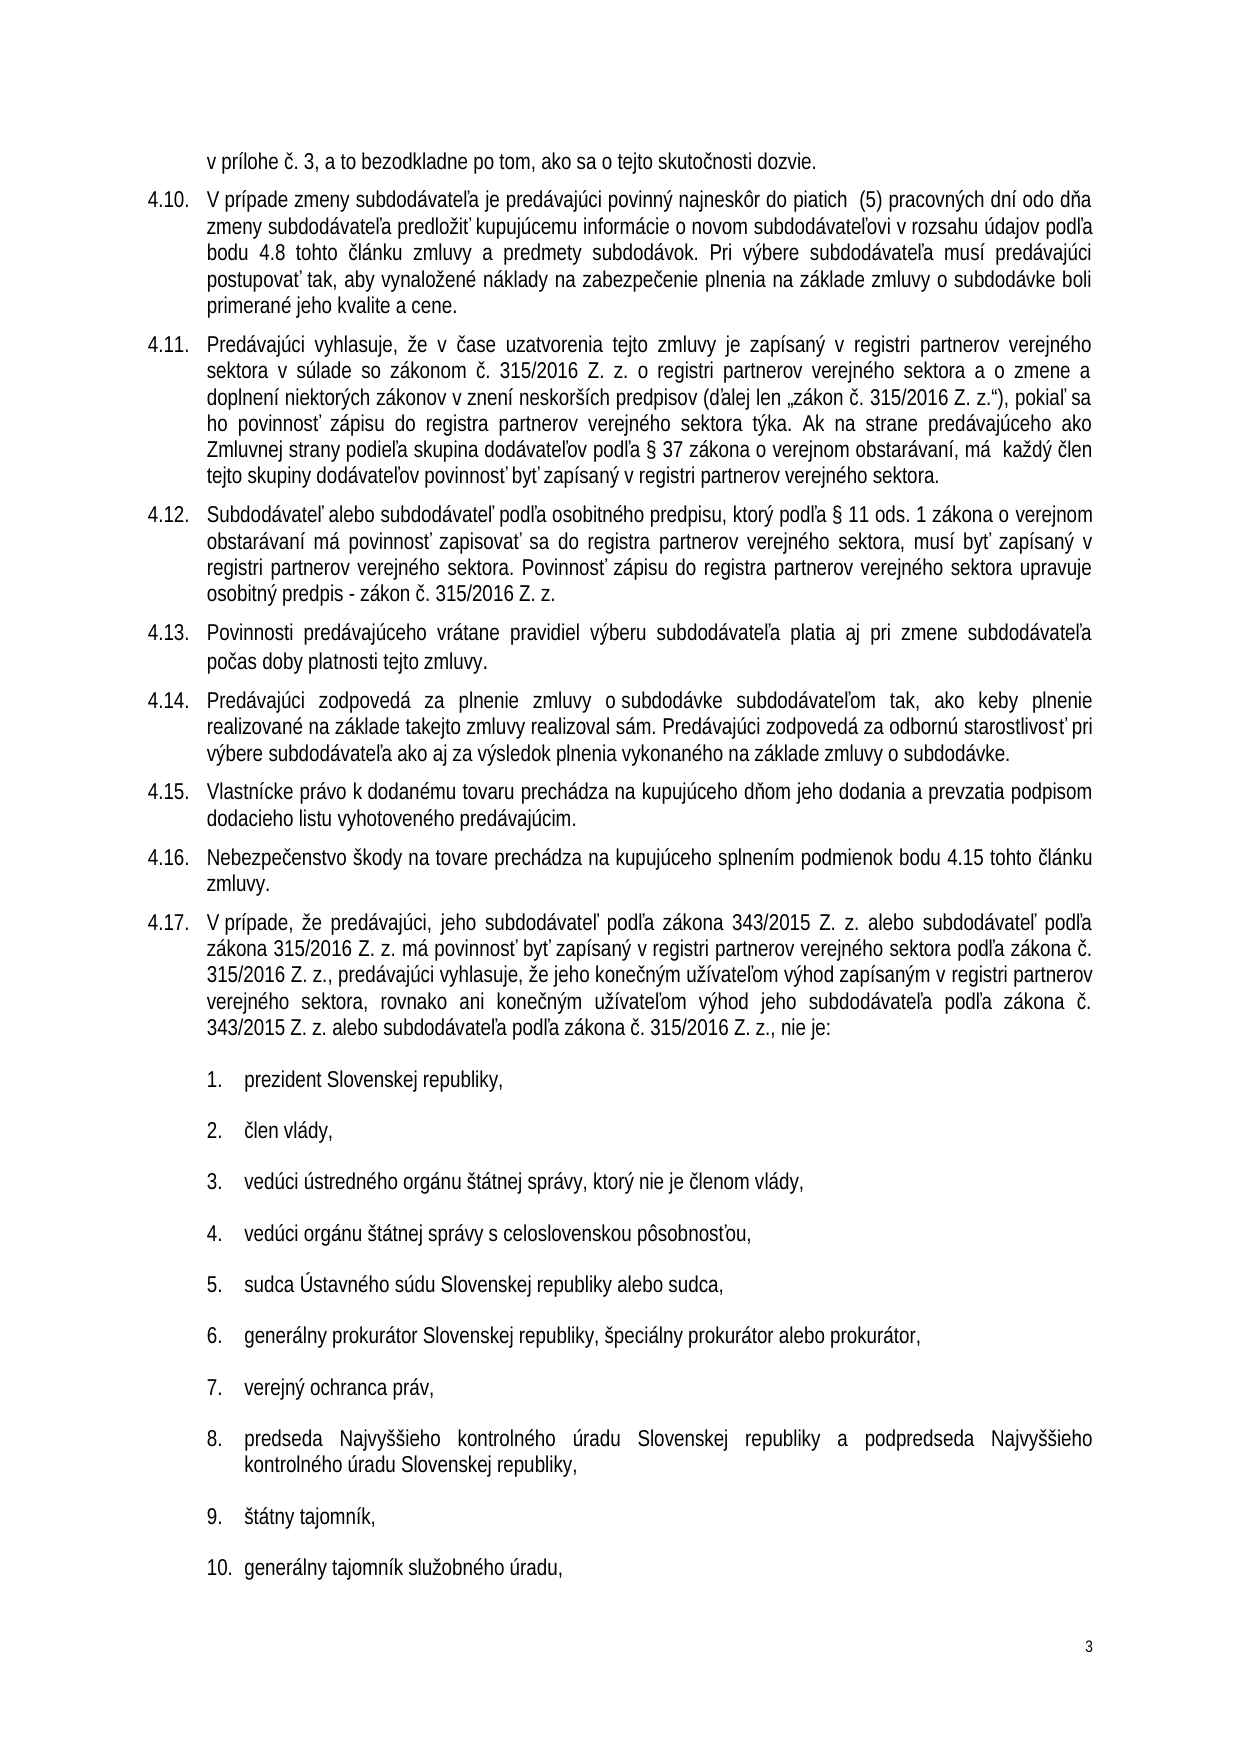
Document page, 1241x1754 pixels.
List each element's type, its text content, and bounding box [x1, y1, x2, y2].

list vedúci ústredného orgánu štátnej správy, ktorý nie je členom vlády, [207, 1168, 1093, 1194]
list Predávajúci vyhlasuje, že v čase uzatvorenia tejto zmluvy je zapísaný v registri partnerov verejného sektora v súlade so zákonom č. 315/2016 Z. z. o registri partnerov verejného sektora a o zmene a doplnení niektorých zákonov v znení neskorších predpisov (ďalej len „zákon č. 315/2016 Z. z.“), pokiaľ sa ho povinnosť zápisu do registra partnerov verejného sektora týka. Ak na strane predávajúceho ako Zmluvnej strany podieľa skupina dodávateľov podľa § 37 zákona o verejnom obstarávaní, má každý člen tejto skupiny dodávateľov povinnosť byť zapísaný v registri partnerov verejného sektora. [148, 331, 1093, 489]
list Povinnosti predávajúceho vrátane pravidiel výberu subdodávateľa platia aj pri zmene subdodávateľa počas doby platnosti tejto zmluvy. [148, 619, 1093, 674]
list Predávajúci zodpovedá za plnenie zmluvy o subdodávke subdodávateľom tak, ako keby plnenie realizované na základe takejto zmluvy realizoval sám. Predávajúci zodpovedá za odbornú starostlivosť pri výbere subdodávateľa ako aj za výsledok plnenia vykonaného na základe zmluvy o subdodávke. [148, 687, 1093, 766]
list štátny tajomník, [207, 1503, 1093, 1529]
list prezident Slovenskej republiky, [207, 1066, 1093, 1092]
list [148, 148, 1093, 174]
list Subdodávateľ alebo subdodávateľ podľa osobitného predpisu, ktorý podľa § 11 ods. 1 zákona o verejnom obstarávaní má povinnosť zapisovať sa do registra partnerov verejného sektora, musí byť zapísaný v registri partnerov verejného sektora. Povinnosť zápisu do registra partnerov verejného sektora upravuje osobitný predpis - zákon č. 315/2016 Z. z. [148, 501, 1093, 607]
list V prípade zmeny subdodávateľa je predávajúci povinný najneskôr do piatich (5) pracovných dní odo dňa zmeny subdodávateľa predložiť kupujúcemu informácie o novom subdodávateľovi v rozsahu údajov podľa bodu 4.8 tohto článku zmluvy a predmety subdodávok. Pri výbere subdodávateľa musí predávajúci postupovať tak, aby vynaložené náklady na zabezpečenie plnenia na základe zmluvy o subdodávke boli primerané jeho kvalite a cene. [148, 186, 1093, 318]
list generálny tajomník služobného úradu, [207, 1554, 1093, 1580]
list vedúci orgánu štátnej správy s celoslovenskou pôsobnosťou, [207, 1219, 1093, 1246]
list generálny prokurátor Slovenskej republiky, špeciálny prokurátor alebo prokurátor, [207, 1322, 1093, 1349]
list Vlastnícke právo k dodanému tovaru prechádza na kupujúceho dňom jeho dodania a prevzatia podpisom dodacieho listu vyhotoveného predávajúcim. [148, 778, 1093, 831]
list predseda Najvyššieho kontrolného úradu Slovenskej republiky a podpredseda Najvyššieho kontrolného úradu Slovenskej republiky, [207, 1425, 1093, 1478]
list člen vlády, [207, 1117, 1093, 1143]
list Nebezpečenstvo škody na tovare prechádza na kupujúceho splnením podmienok bodu 4.15 tohto článku zmluvy. [148, 843, 1093, 896]
list verejný ochranca práv, [207, 1374, 1093, 1400]
list V prípade, že predávajúci, jeho subdodávateľ podľa zákona 343/2015 Z. z. alebo subdodávateľ podľa zákona 315/2016 Z. z. má povinnosť byť zapísaný v registri partnerov verejného sektora podľa zákona č. 315/2016 Z. z., predávajúci vyhlasuje, že jeho konečným užívateľom výhod zapísaným v registri partnerov verejného sektora, rovnako ani konečným užívateľom výhod jeho subdodávateľa podľa zákona č. 343/2015 Z. z. alebo subdodávateľa podľa zákona č. 315/2016 Z. z., nie je: [148, 909, 1093, 1041]
list sudca Ústavného súdu Slovenskej republiky alebo sudca, [207, 1271, 1093, 1297]
